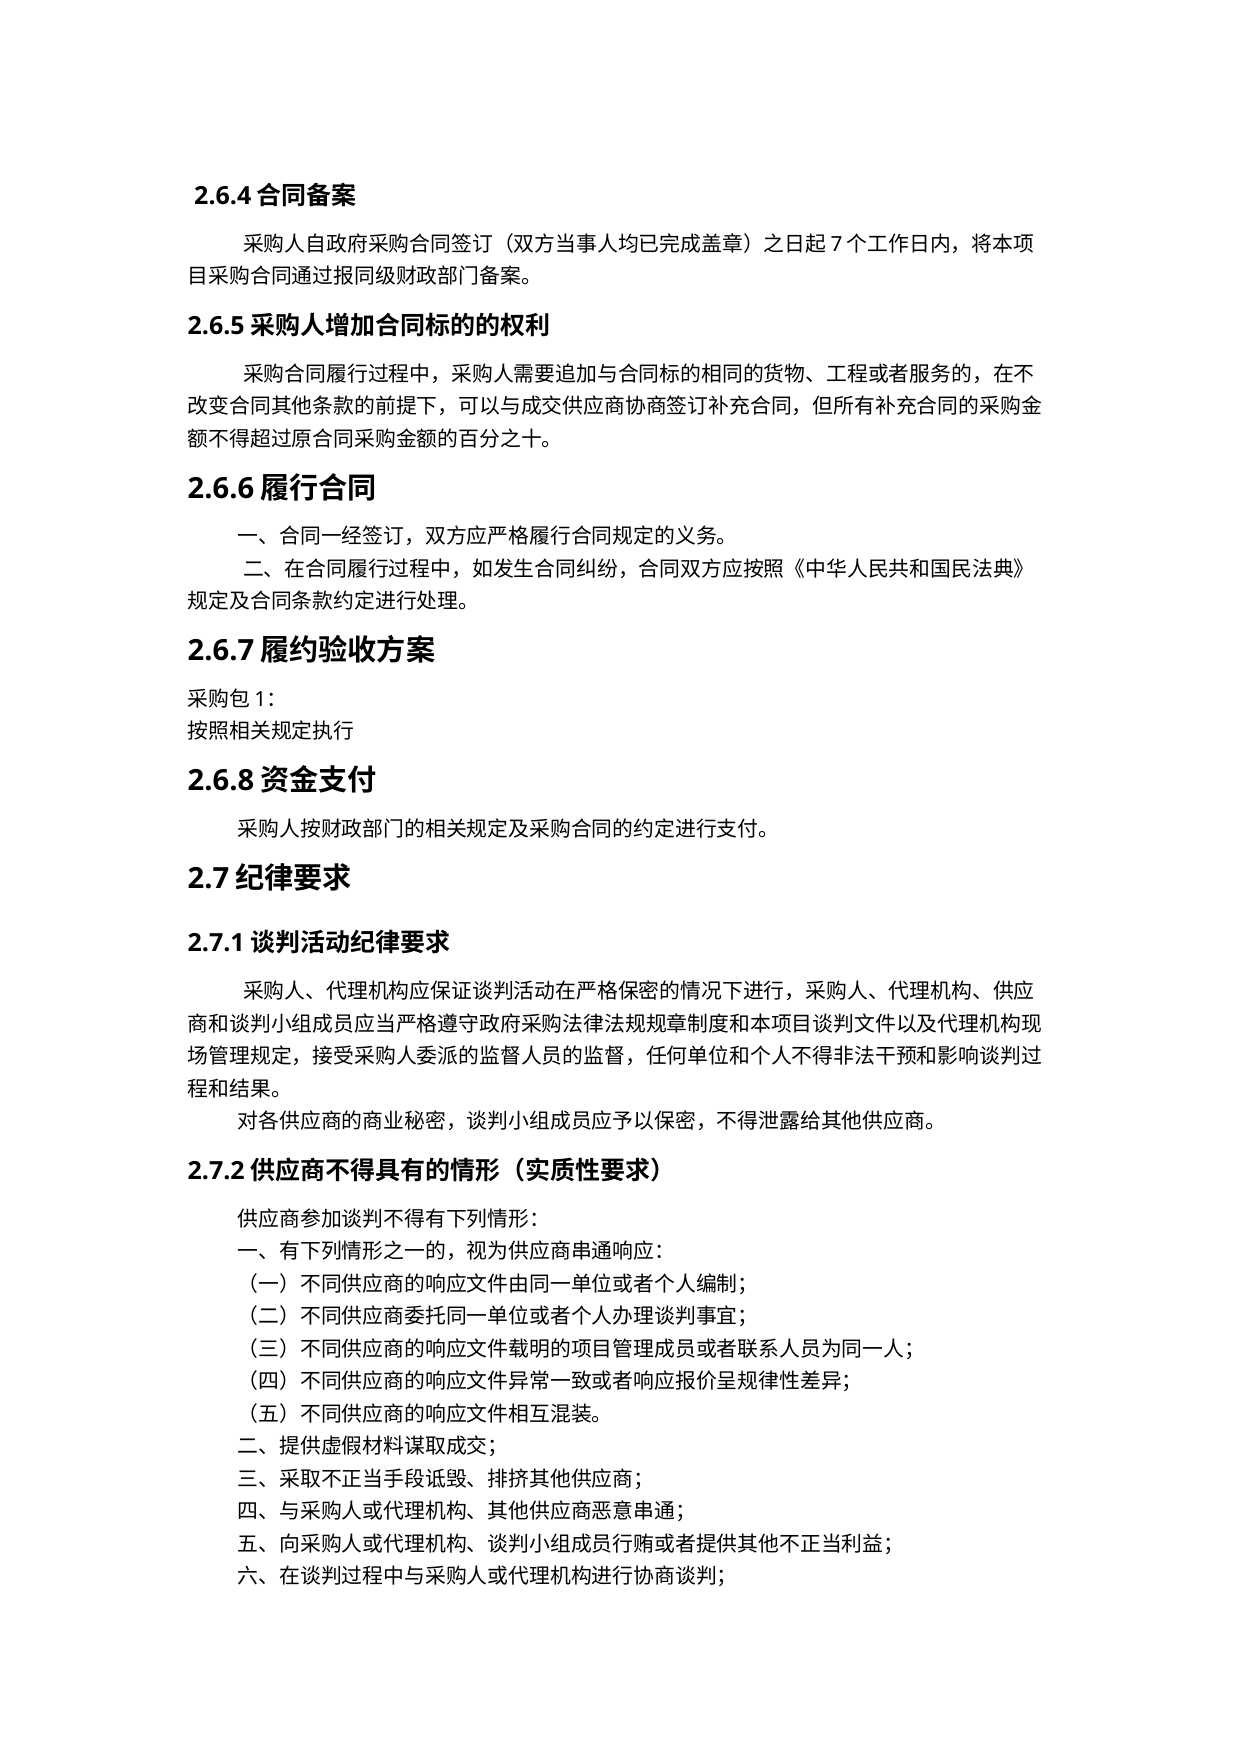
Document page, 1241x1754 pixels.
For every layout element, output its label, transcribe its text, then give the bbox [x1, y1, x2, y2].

text 按照相关规定执行 [187, 714, 1053, 747]
text 2.6.8资金支付 [187, 747, 1053, 812]
text （二）不同供应商委托同一单位或者个人办理谈判事宜； [187, 1299, 1053, 1332]
text 一、合同一经签订，双方应严格履行合同规定的义务。 [187, 519, 1053, 552]
text （一）不同供应商的响应文件由同一单位或者个人编制； [187, 1267, 1053, 1299]
text 采购合同履行过程中，采购人需要追加与合同标的相同的货物、工程或者服务的，在不改变合同其他条款的前提下，可以与成交供应商协商签订补充合同，但所有补充合同的采购金额不得超过原合同采购金额的百分之十。 [187, 357, 1053, 454]
text 采购包1： [187, 682, 1053, 714]
text 四、与采购人或代理机构、其他供应商恶意串通； [187, 1494, 1053, 1527]
text 五、向采购人或代理机构、谈判小组成员行贿或者提供其他不正当利益； [187, 1527, 1053, 1559]
text 2.6.4合同备案 [187, 162, 1053, 227]
text 2.7.2供应商不得具有的情形（实质性要求） [187, 1137, 1053, 1202]
text 一、有下列情形之一的，视为供应商串通响应： [187, 1234, 1053, 1267]
text 2.7纪律要求 [187, 844, 1053, 909]
text 二、在合同履行过程中，如发生合同纠纷，合同双方应按照《中华人民共和国民法典》规定及合同条款约定进行处理。 [187, 552, 1053, 617]
text 供应商参加谈判不得有下列情形： [187, 1202, 1053, 1234]
text 2.6.6履行合同 [187, 454, 1053, 519]
text （四）不同供应商的响应文件异常一致或者响应报价呈规律性差异； [187, 1364, 1053, 1397]
text 对各供应商的商业秘密，谈判小组成员应予以保密，不得泄露给其他供应商。 [187, 1104, 1053, 1137]
text 2.7.1谈判活动纪律要求 [187, 909, 1053, 974]
text 采购人按财政部门的相关规定及采购合同的约定进行支付。 [187, 812, 1053, 844]
text 2.6.5采购人增加合同标的的权利 [187, 292, 1053, 357]
text 采购人自政府采购合同签订（双方当事人均已完成盖章）之日起7个工作日内，将本项目采购合同通过报同级财政部门备案。 [187, 227, 1053, 292]
text （五）不同供应商的响应文件相互混装。 [187, 1397, 1053, 1429]
text 2.6.7履约验收方案 [187, 617, 1053, 682]
text （三）不同供应商的响应文件载明的项目管理成员或者联系人员为同一人； [187, 1332, 1053, 1364]
text 二、提供虚假材料谋取成交； [187, 1429, 1053, 1462]
text 三、采取不正当手段诋毁、排挤其他供应商； [187, 1462, 1053, 1494]
text 六、在谈判过程中与采购人或代理机构进行协商谈判； [187, 1559, 1053, 1592]
text 采购人、代理机构应保证谈判活动在严格保密的情况下进行，采购人、代理机构、供应商和谈判小组成员应当严格遵守政府采购法律法规规章制度和本项目谈判文件以及代理机构现场管理规定，接受采购人委派的监督人员的监督，任何单位和个人不得非法干预和影响谈判过程和结果。 [187, 974, 1053, 1104]
